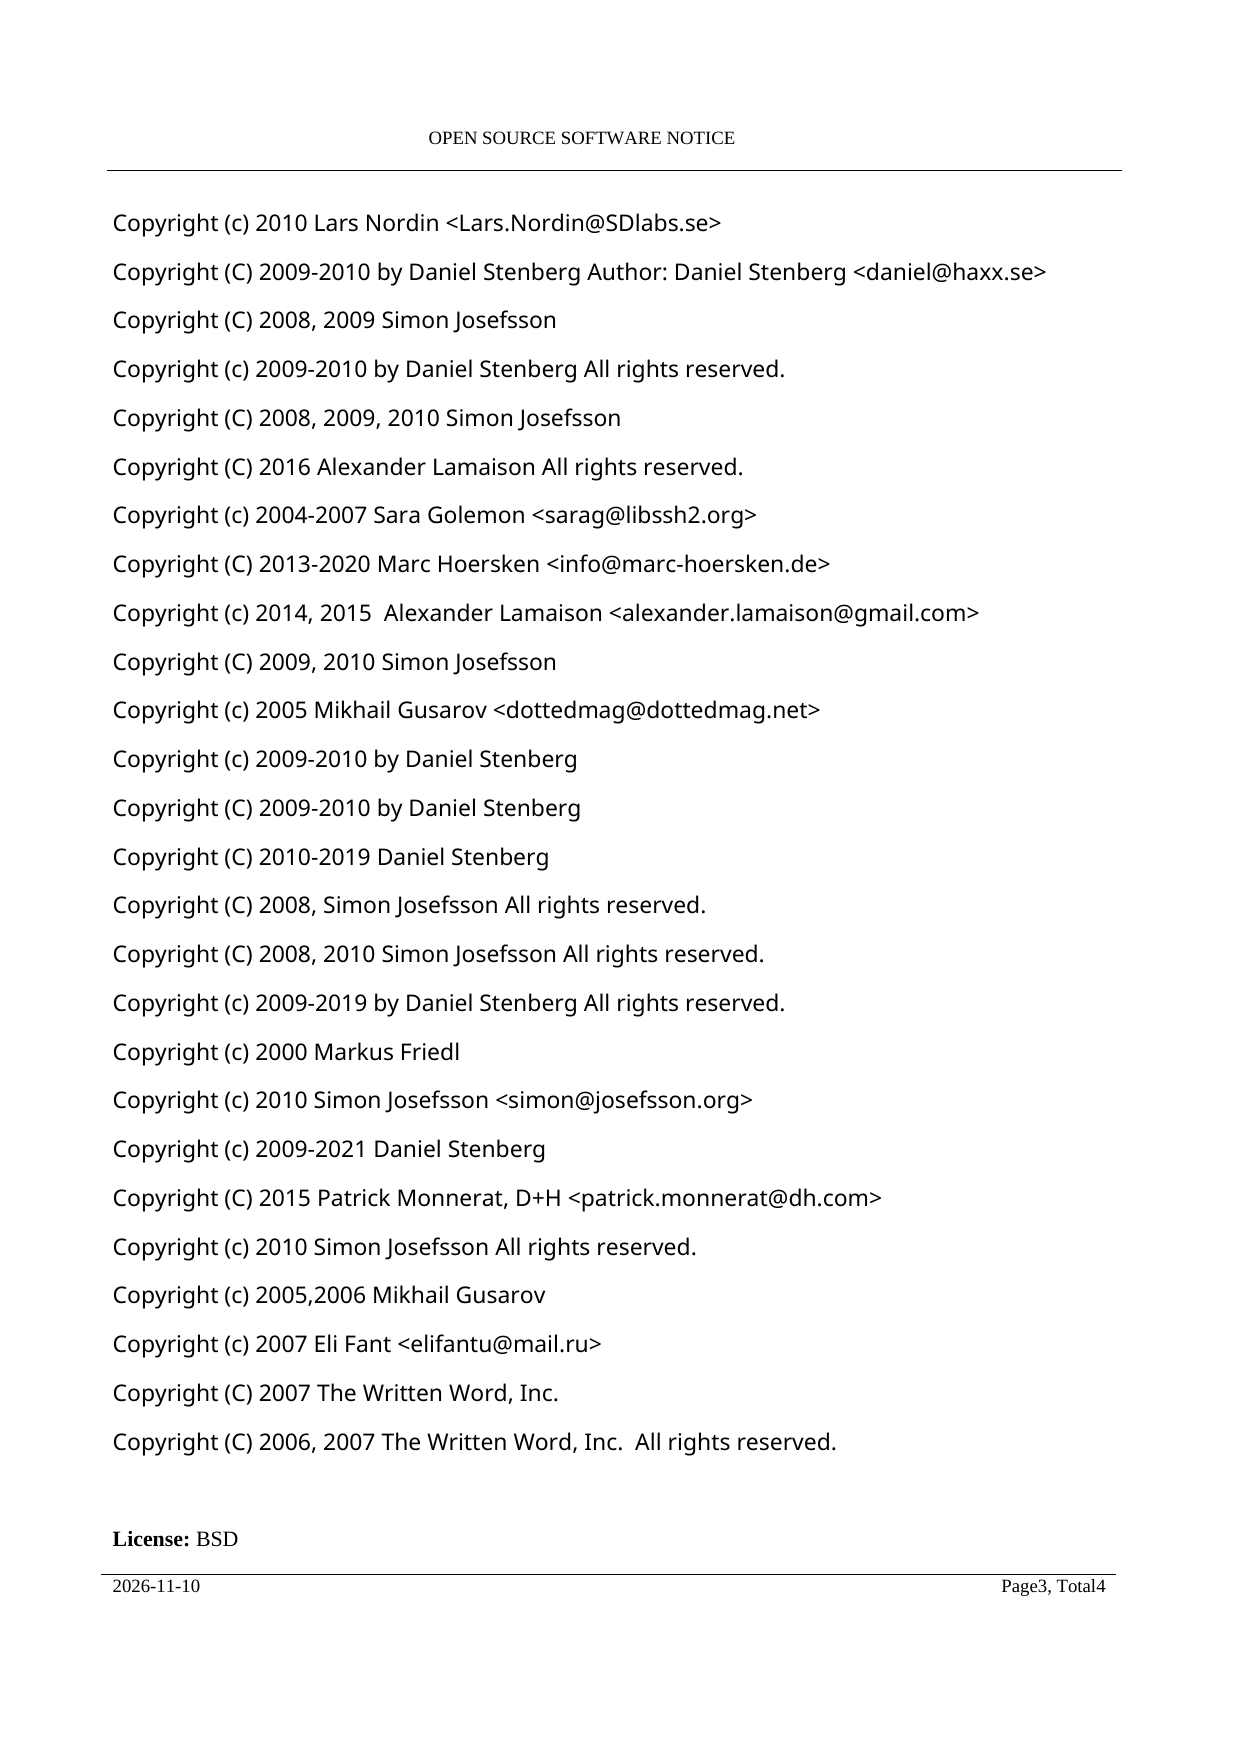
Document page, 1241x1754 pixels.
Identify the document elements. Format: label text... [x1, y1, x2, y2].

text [112, 206, 1128, 1506]
text License: BSD [112, 1523, 1128, 1555]
